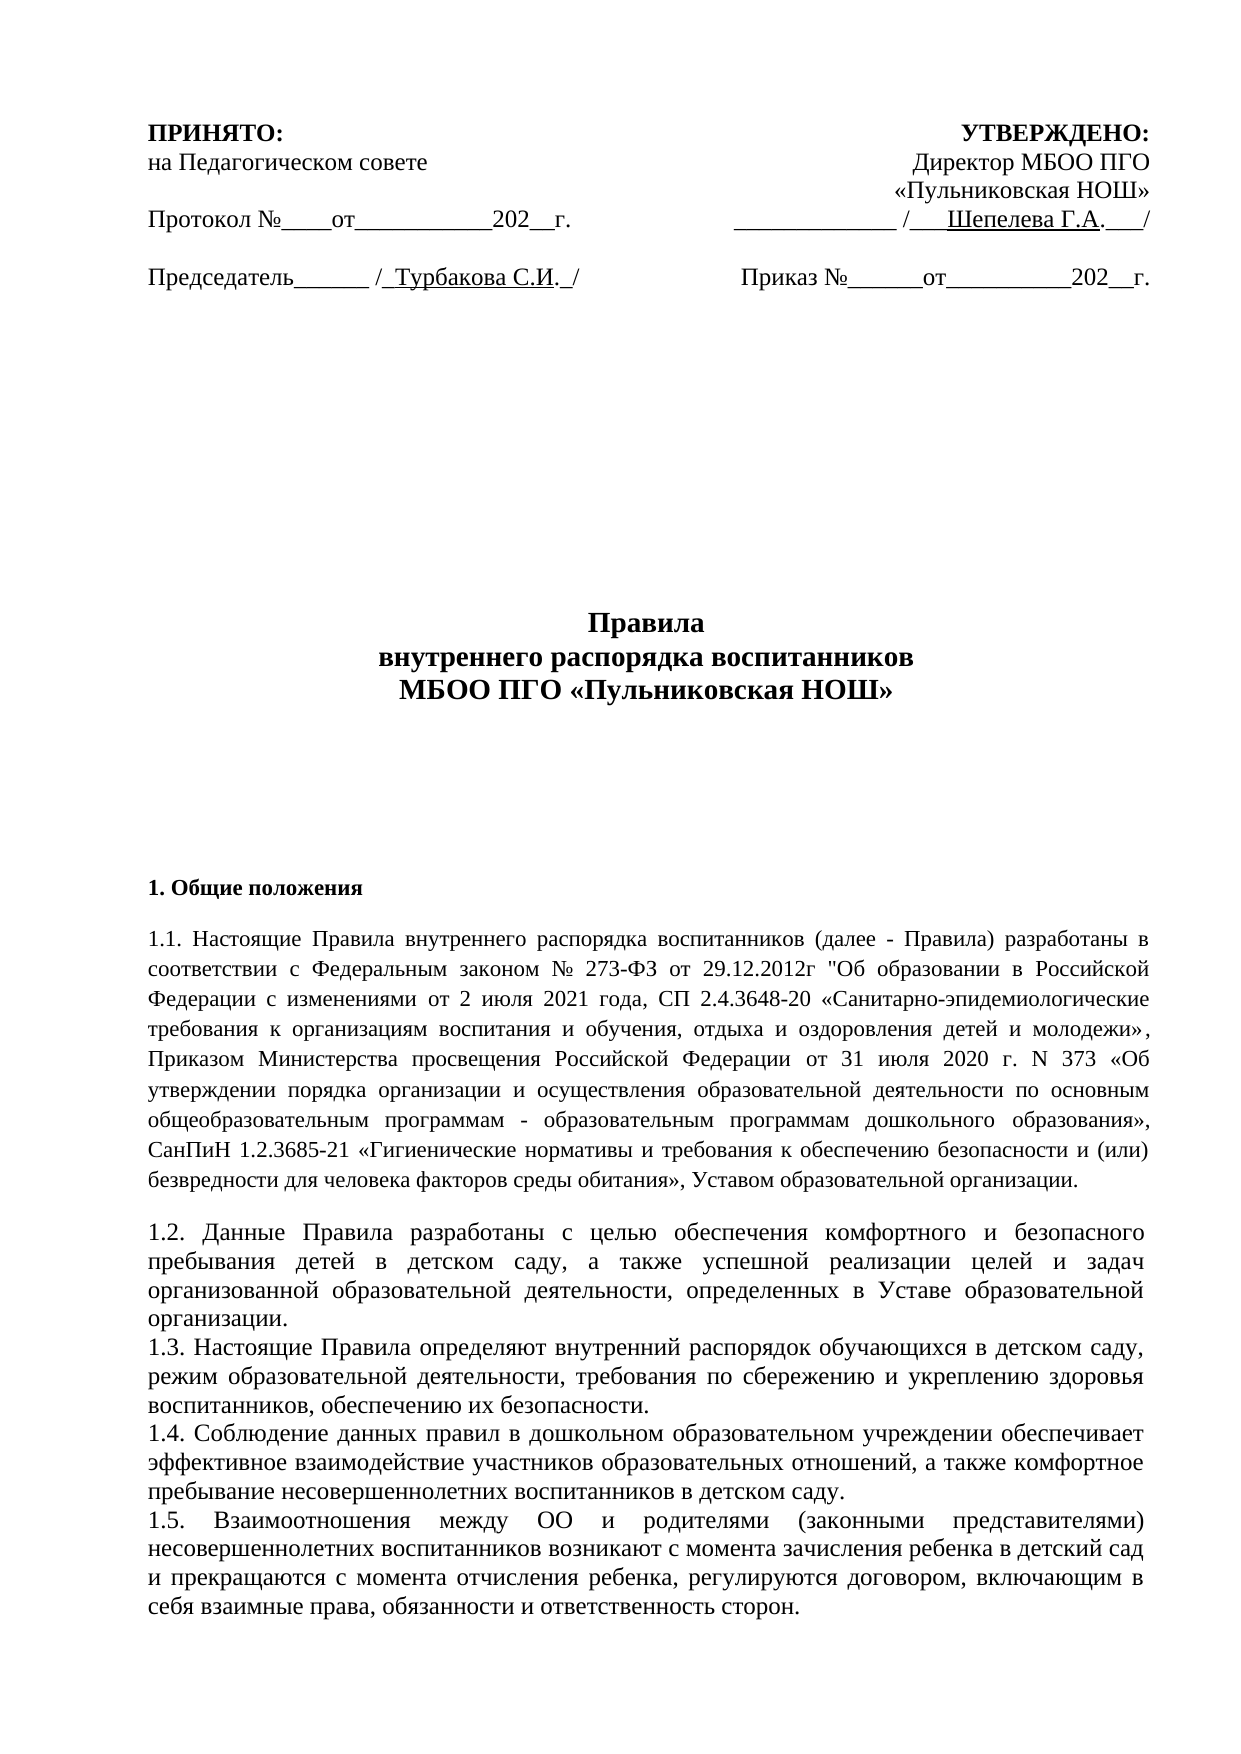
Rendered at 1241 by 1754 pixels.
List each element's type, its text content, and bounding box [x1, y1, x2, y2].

text 1.5. Взаимоотношения между ОО и родителями (законными представителями) несовершеннолетних воспитанников возникают с момента зачисления ребенка в детский сад и прекращаются с момента отчисления ребенка, регулируются договором, включающим в себя взаимные права, обязанности и ответственность сторон. [148, 1505, 1145, 1620]
text 1.4. Соблюдение данных правил в дошкольном образовательном учреждении обеспечивает эффективное взаимодействие участников образовательных отношений, а также комфортное пребывание несовершеннолетних воспитанников в детском саду. [148, 1418, 1145, 1505]
text 1.2. Данные Правила разработаны с целью обеспечения комфортного и безопасного пребывания детей в детском саду, а также успешной реализации целей и задач организованной образовательной деятельности, определенных в Уставе образовательной организации. [148, 1217, 1145, 1332]
table_header ПРИНЯТО: на Педагогическом совете Протокол №____от___________202__г. Председатель______ /_Турбакова С.И._/ [136, 118, 655, 319]
text 1.1. Настоящие Правила внутреннего распорядка воспитанников (далее - Правила) разработаны в соответствии с Федеральным законом № 273-ФЗ от 29.12.2012г "Об образовании в Российской Федерации с изменениями от 2 июля 2021 года, СП 2.4.3648-20 «Санитарно-эпидемиологические требования к организациям воспитания и обучения, отдыха и оздоровления детей и молодежи», Приказом Министерства просвещения Российской Федерации от 31 июля . N 373 «Об утверждении порядка организации и осуществления образовательной деятельности по основным общеобразовательным программам - образовательным программам дошкольного образования», СанПиН 1.2.3685-21 «Гигиенические нормативы и требования к обеспечению безопасности и (или) безвредности для человека факторов среды обитания», Уставом образовательной организации. [148, 924, 1151, 1193]
table_header УТВЕРЖДЕНО: Директор МБОО ПГО «Пульниковская НОШ» _____________ /___Шепелева Г.А.___/ Приказ №______от__________202__г. [655, 118, 1161, 319]
text МБОО ПГО «Пульниковская НОШ» [148, 672, 1145, 706]
text 1. Общие положения [148, 873, 1151, 900]
text внутреннего распорядка воспитанников [148, 639, 1145, 672]
text 1.3. Настоящие Правила определяют внутренний распорядок обучающихся в детском саду, режим образовательной деятельности, требования по сбережению и укреплению здоровья воспитанников, обеспечению их безопасности. [148, 1332, 1145, 1418]
text Правила [148, 605, 1145, 639]
